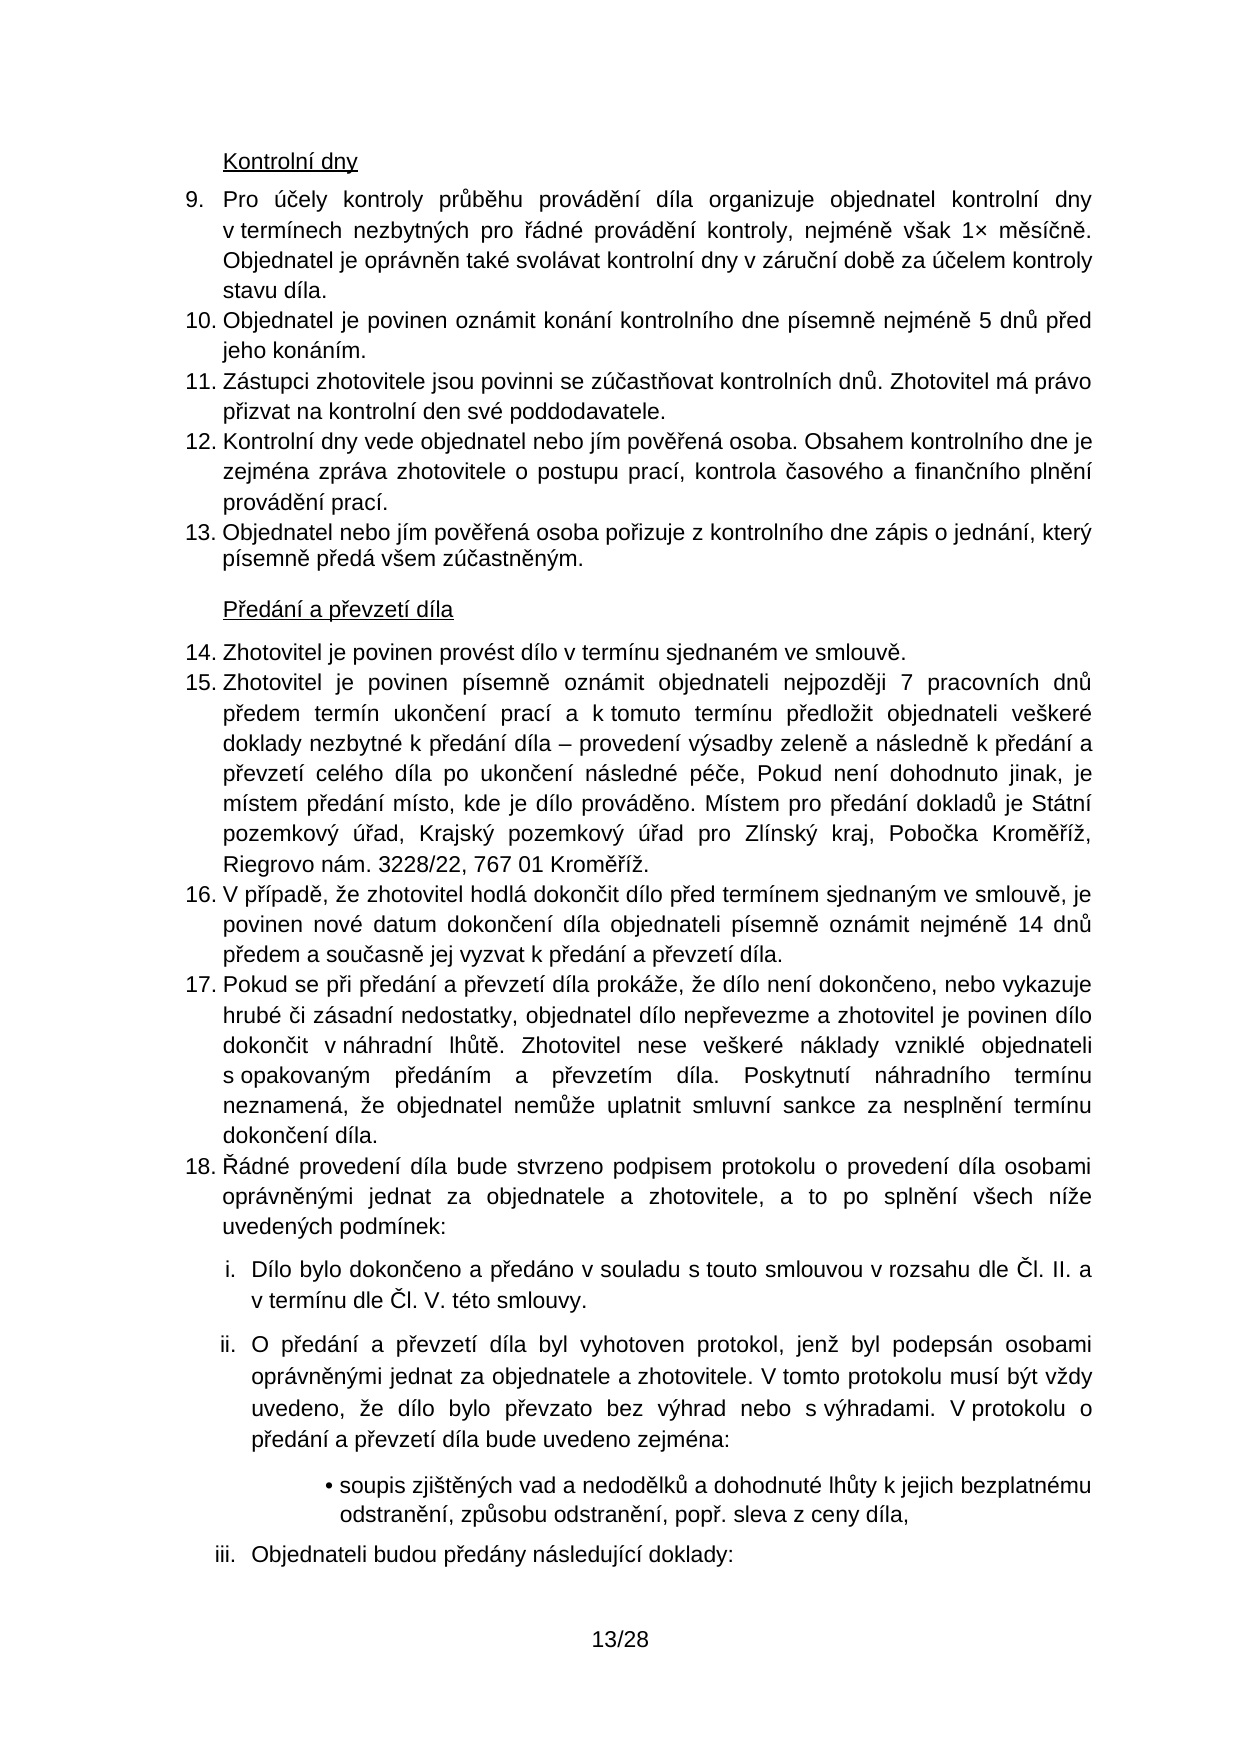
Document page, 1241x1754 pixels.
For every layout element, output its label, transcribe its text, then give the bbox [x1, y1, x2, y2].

list Pro účely kontroly průběhu provádění díla organizuje objednatel kontrolní dny v termínech nezbytných pro řádné provádění kontroly, nejméně však 1× měsíčně. Objednatel je oprávněn také svolávat kontrolní dny v záruční době za účelem kontroly stavu díla. [185, 186, 1093, 303]
list Zástupci zhotovitele jsou povinni se zúčastňovat kontrolních dnů. Zhotovitel má právo přizvat na kontrolní den své poddodavatele. [185, 368, 1093, 424]
list Pokud se při předání a převzetí díla prokáže, že dílo není dokončeno, nebo vykazuje hrubé či zásadní nedostatky, objednatel dílo nepřevezme a zhotovitel je povinen dílo dokončit v náhradní lhůtě. Zhotovitel nese veškeré náklady vzniklé objednateli s opakovaným předáním a převzetím díla. Poskytnutí náhradního termínu neznamená, že objednatel nemůže uplatnit smluvní sankce za nesplnění termínu dokončení díla. [185, 971, 1093, 1149]
list Zhotovitel je povinen písemně oznámit objednateli nejpozději 7 pracovních dnů předem termín ukončení prací a k tomuto termínu předložit objednateli veškeré doklady nezbytné k předání díla – provedení výsadby zeleně a následně k předání a převzetí celého díla po ukončení následné péče, Pokud není dohodnuto jinak, je místem předání místo, kde je dílo prováděno. Místem pro předání dokladů je Státní pozemkový úřad, Krajský pozemkový úřad pro Zlínský kraj, Pobočka Kroměříž, Riegrovo nám. 3228/22, 767 01 Kroměříž. [185, 669, 1093, 877]
list Předání a převzetí díla [223, 596, 1093, 623]
list V případě, že zhotovitel hodlá dokončit dílo před termínem sjednaným ve smlouvě, je povinen nové datum dokončení díla objednateli písemně oznámit nejméně 14 dnů předem a současně jej vyzvat k předání a převzetí díla. [185, 881, 1093, 968]
list O předání a převzetí díla byl vyhotoven protokol, jenž byl podepsán osobami oprávněnými jednat za objednatele a zhotovitele. V tomto protokolu musí být vždy uvedeno, že dílo bylo převzato bez výhrad nebo s výhradami. V protokolu o předání a převzetí díla bude uvedeno zejména: [236, 1331, 1093, 1452]
list Objednatel nebo jím pověřená osoba pořizuje z kontrolního dne zápis o jednání, který písemně předá všem zúčastněným. [185, 519, 1093, 571]
list Objednatel je povinen oznámit konání kontrolního dne písemně nejméně 5 dnů před jeho konáním. [185, 307, 1093, 364]
list Dílo bylo dokončeno a předáno v souladu s touto smlouvou v rozsahu dle Čl. II. a v termínu dle Čl. V. této smlouvy. [236, 1256, 1093, 1314]
list Kontrolní dny vede objednatel nebo jím pověřená osoba. Obsahem kontrolního dne je zejména zpráva zhotovitele o postupu prací, kontrola časového a finančního plnění provádění prací. [185, 428, 1093, 515]
list Objednateli budou předány následující doklady: [236, 1541, 1093, 1567]
list Řádné provedení díla bude stvrzeno podpisem protokolu o provedení díla osobami oprávněnými jednat za objednatele a zhotovitele, a to po splnění všech níže uvedených podmínek: [185, 1153, 1093, 1239]
list Zhotovitel je povinen provést dílo v termínu sjednaném ve smlouvě. [185, 639, 1093, 666]
list Kontrolní dny [223, 148, 1093, 174]
text • soupis zjištěných vad a nedodělků a dohodnuté lhůty k jejich bezplatnému odstranění, způsobu odstranění, popř. sleva z ceny díla, [325, 1470, 1093, 1528]
